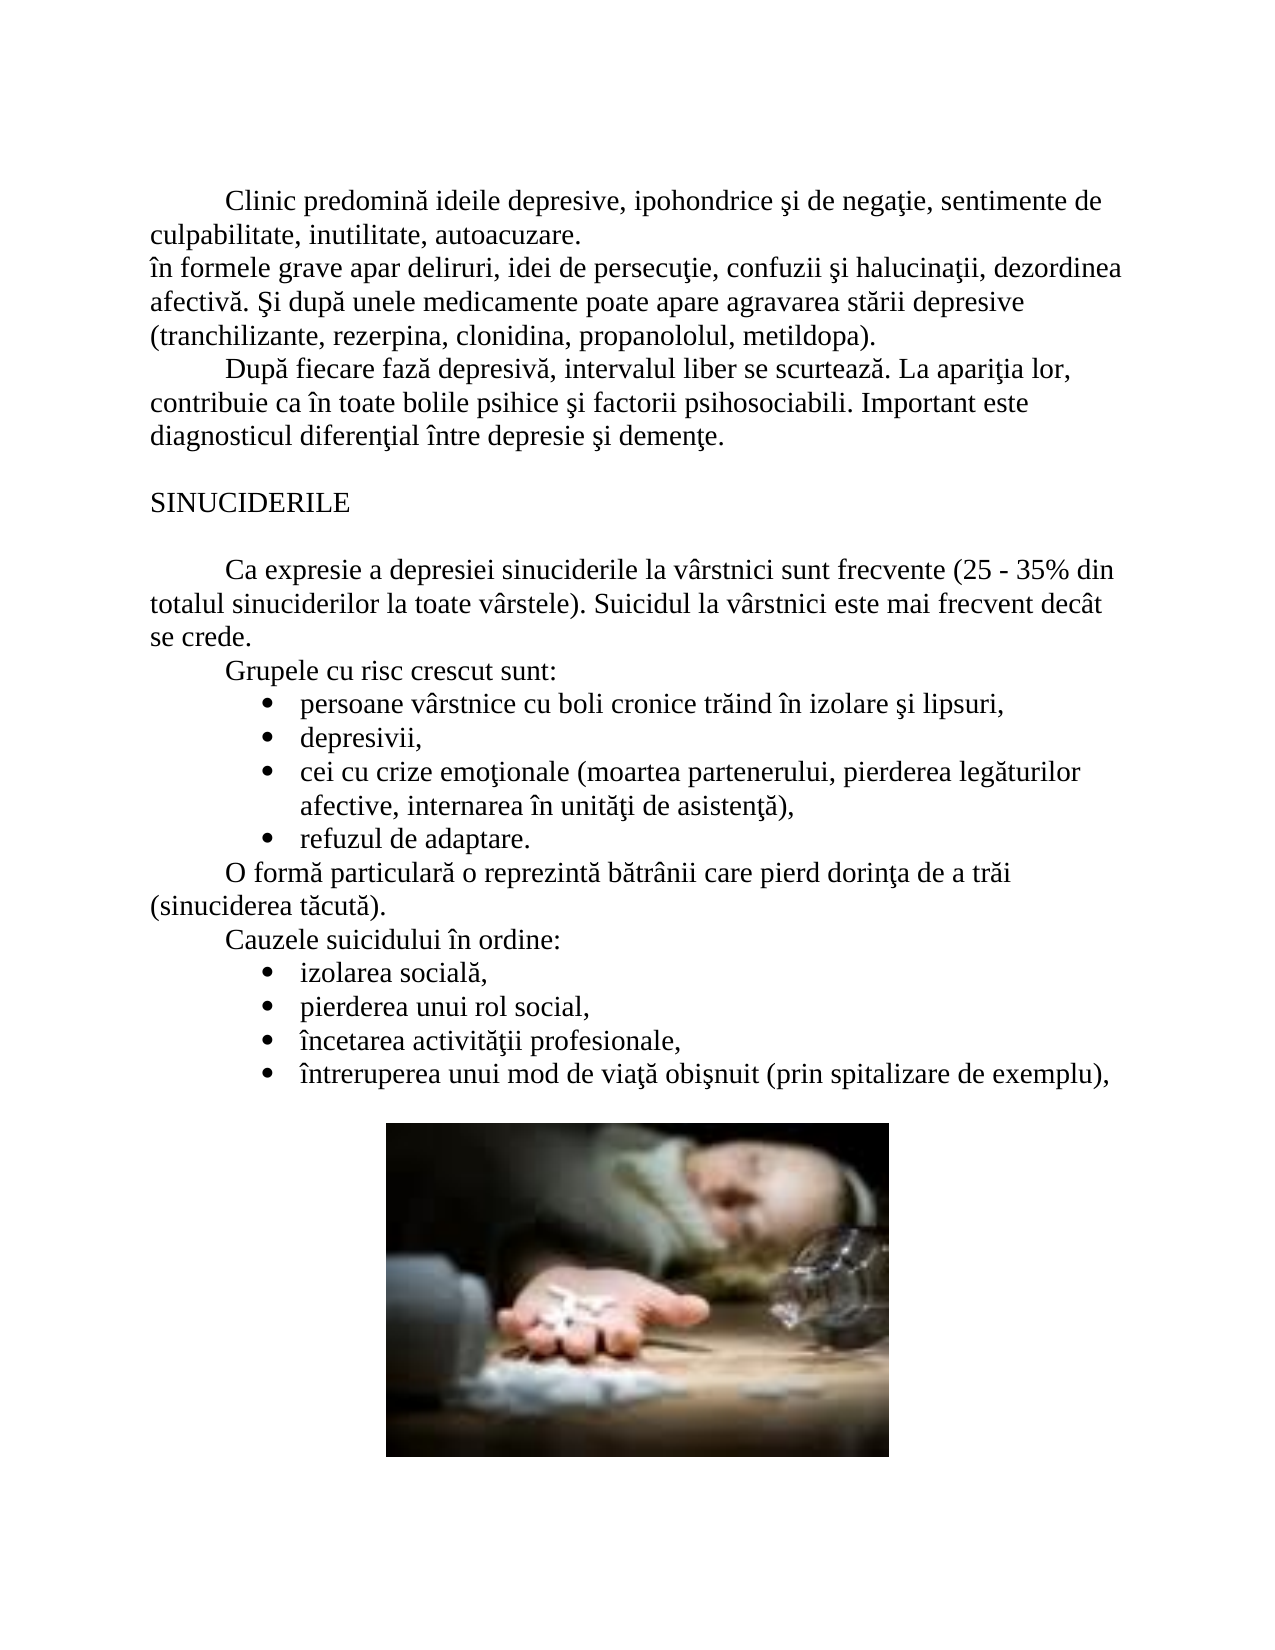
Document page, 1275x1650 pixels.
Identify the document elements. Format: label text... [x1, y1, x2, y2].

list persoane vârstnice cu boli cronice trăind în izolare şi lipsuri, [262, 687, 1125, 720]
list izolarea socială, [262, 955, 1125, 989]
text Cauzele suicidului în ordine: [150, 922, 1125, 955]
text După fiecare fază depresivă, intervalul liber se scurtează. La apariţia lor, contribuie ca în toate bolile psihice şi factorii psihosociabili. Important este diagnosticul diferenţial între depresie şi demenţe. [150, 351, 1125, 452]
picture [386, 1123, 889, 1457]
list încetarea activităţii profesionale, [262, 1023, 1125, 1056]
text în formele grave apar deliruri, idei de persecuţie, confuzii şi halucinaţii, dezordinea afectivă. Şi după unele medicamente poate apare agravarea stării depresive (tranchilizante, rezerpina, clonidina, propanololul, metildopa). [150, 251, 1125, 351]
text Grupele cu risc crescut sunt: [150, 653, 1125, 687]
text Clinic predomină ideile depresive, ipohondrice şi de negaţie, sentimente de culpabilitate, inutilitate, autoacuzare. [150, 183, 1125, 251]
list pierderea unui rol social, [262, 989, 1125, 1023]
list întreruperea unui mod de viaţă obişnuit (prin spitalizare de exemplu), [262, 1056, 1125, 1090]
text Ca expresie a depresiei sinuciderile la vârstnici sunt frecvente (25 - 35% din totalul sinuciderilor la toate vârstele). Suicidul la vârstnici este mai frecvent decât se crede. [150, 552, 1125, 653]
list depresivii, [262, 720, 1125, 754]
text O formă particulară o reprezintă bătrânii care pierd dorinţa de a trăi (sinuciderea tăcută). [150, 855, 1125, 922]
list cei cu crize emoţionale (moartea partenerului, pierderea legăturilor afective, internarea în unităţi de asistenţă), [262, 754, 1125, 821]
text SINUCIDERILE [150, 485, 1125, 519]
list refuzul de adaptare. [262, 821, 1125, 855]
